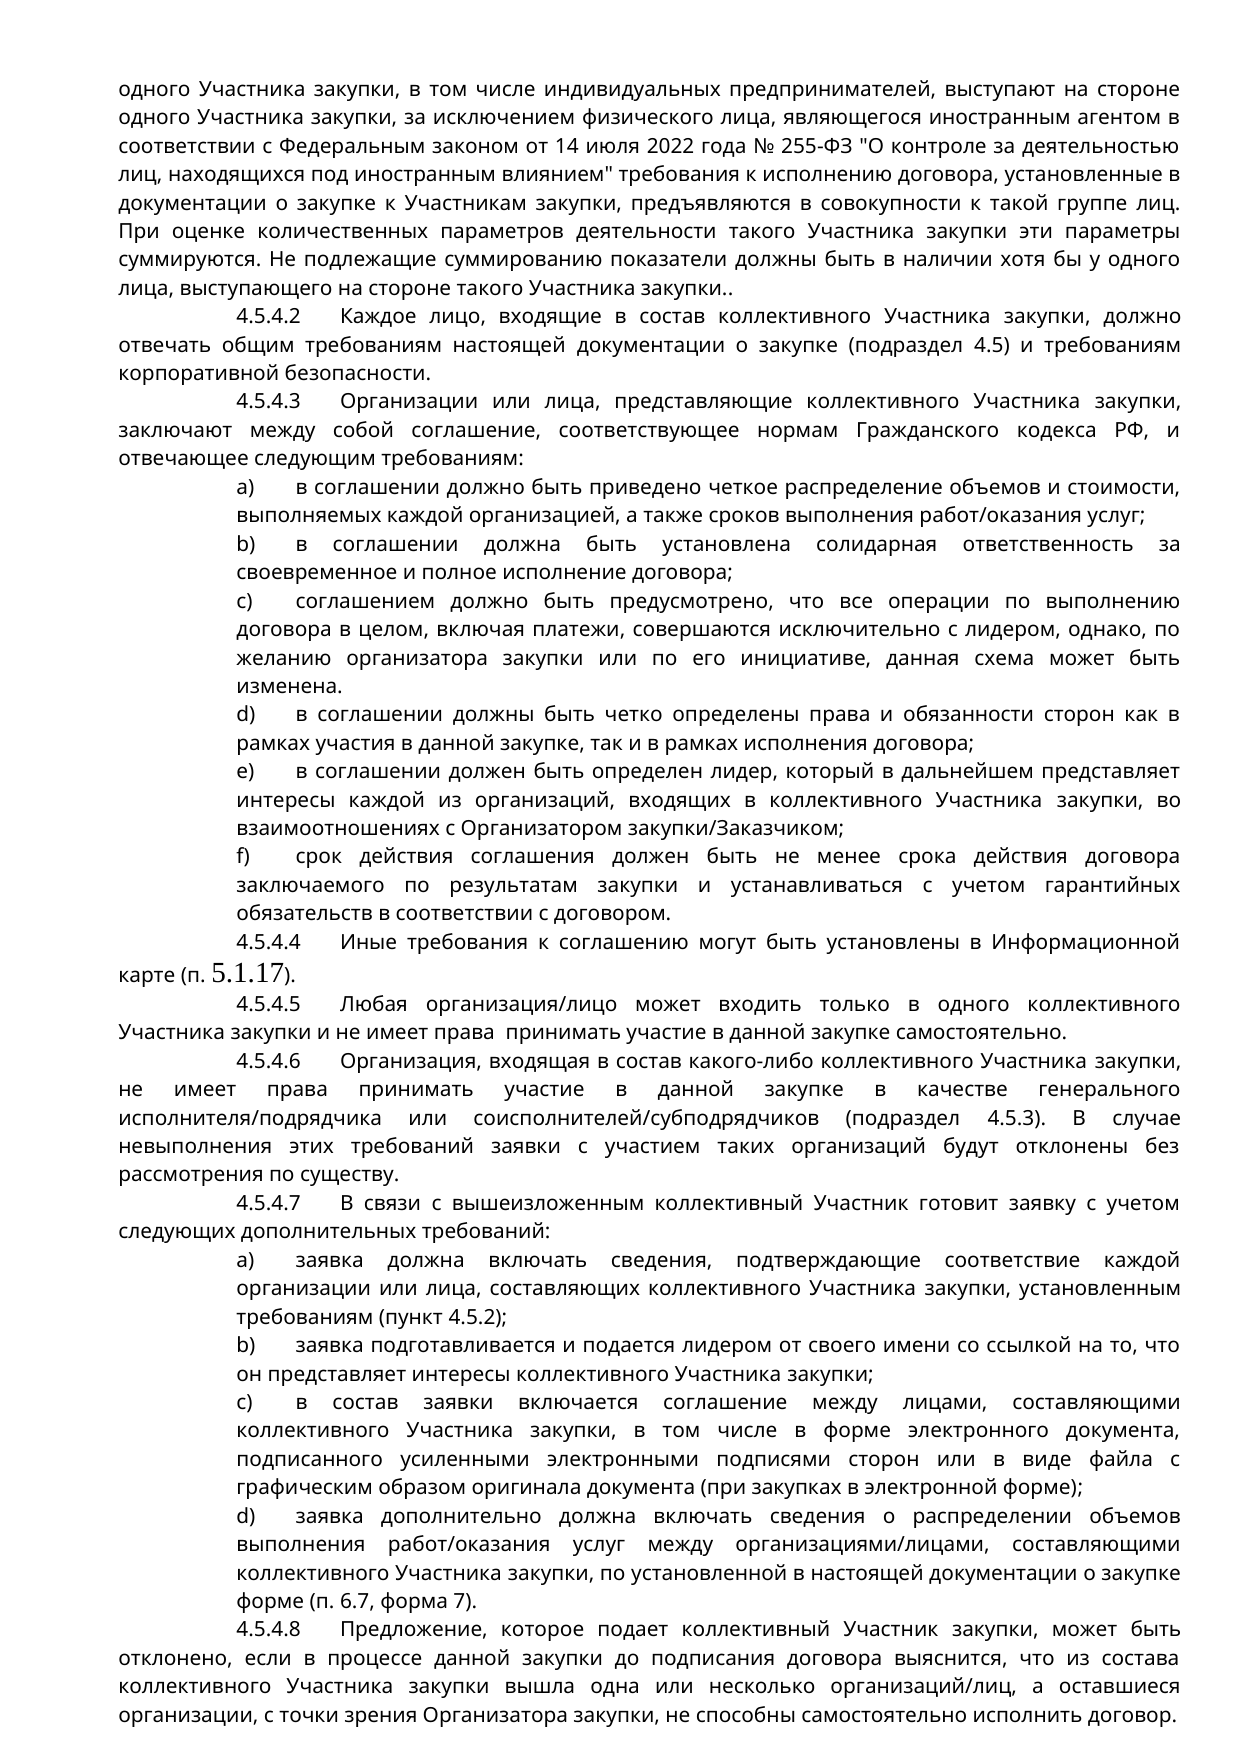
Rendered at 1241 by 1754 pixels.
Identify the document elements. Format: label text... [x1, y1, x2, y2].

list в соглашении должно быть приведено четкое распределение объемов и стоимости, выполняемых каждой организацией, а также сроков выполнения работ/оказания услуг; [236, 472, 1181, 529]
list соглашением должно быть предусмотрено, что все операции по выполнению договора в целом, включая платежи, совершаются исключительно с лидером, однако, по желанию организатора закупки или по его инициативе, данная схема может быть изменена. [236, 586, 1181, 699]
list срок действия соглашения должен быть не менее срока действия договора заключаемого по результатам закупки и устанавливаться с учетом гарантийных обязательств в соответствии с договором. [236, 842, 1181, 927]
list Любая организация/лицо может входить только в одного коллективного Участника закупки и не имеет права принимать участие в данной закупке самостоятельно. [118, 989, 1181, 1046]
list В связи с вышеизложенным коллективный Участник готовит заявку с учетом следующих дополнительных требований: [118, 1188, 1181, 1245]
list в соглашении должна быть установлена солидарная ответственность за своевременное и полное исполнение договора; [236, 529, 1181, 586]
list Каждое лицо, входящие в состав коллективного Участника закупки, должно отвечать общим требованиям настоящей документации о закупке (подраздел 4.5) и требованиям корпоративной безопасности. [118, 301, 1181, 387]
list в состав заявки включается соглашение между лицами, составляющими коллективного Участника закупки, в том числе в форме электронного документа, подписанного усиленными электронными подписями сторон или в виде файла с графическим образом оригинала документа (при закупках в электронной форме); [236, 1387, 1181, 1501]
list в соглашении должен быть определен лидер, который в дальнейшем представляет интересы каждой из организаций, входящих в коллективного Участника закупки, во взаимоотношениях с Организатором закупки/Заказчиком; [236, 756, 1181, 842]
list Предложение, которое подает коллективный Участник закупки, может быть отклонено, если в процессе данной закупки до подписания договора выяснится, что из состава коллективного Участника закупки вышла одна или несколько организаций/лиц, а оставшиеся организации, с точки зрения Организатора закупки, не способны самостоятельно исполнить договор. [118, 1614, 1181, 1728]
list заявка подготавливается и подается лидером от своего имени со ссылкой на то, что он представляет интересы коллективного Участника закупки; [236, 1330, 1181, 1387]
list в соглашении должны быть четко определены права и обязанности сторон как в рамках участия в данной закупке, так и в рамках исполнения договора; [236, 699, 1181, 756]
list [118, 74, 1181, 301]
list заявка должна включать сведения, подтверждающие соответствие каждой организации или лица, составляющих коллективного Участника закупки, установленным требованиям (пункт 4.5.2); [236, 1245, 1181, 1330]
list Организация, входящая в состав какого-либо коллективного Участника закупки, не имеет права принимать участие в данной закупке в качестве генерального исполнителя/подрядчика или соисполнителей/субподрядчиков (подраздел 4.5.3). В случае невыполнения этих требований заявки с участием таких организаций будут отклонены без рассмотрения по существу. [118, 1046, 1181, 1188]
list заявка дополнительно должна включать сведения о распределении объемов выполнения работ/оказания услуг между организациями/лицами, составляющими коллективного Участника закупки, по установленной в настоящей документации о закупке форме (п. 6.7, форма 7). [236, 1501, 1181, 1614]
list Организации или лица, представляющие коллективного Участника закупки, заключают между собой соглашение, соответствующее нормам Гражданского кодекса РФ, и отвечающее следующим требованиям: [118, 387, 1181, 472]
list Иные требования к соглашению могут быть установлены в Информационной карте (п. 5.1.17). [118, 927, 1181, 989]
